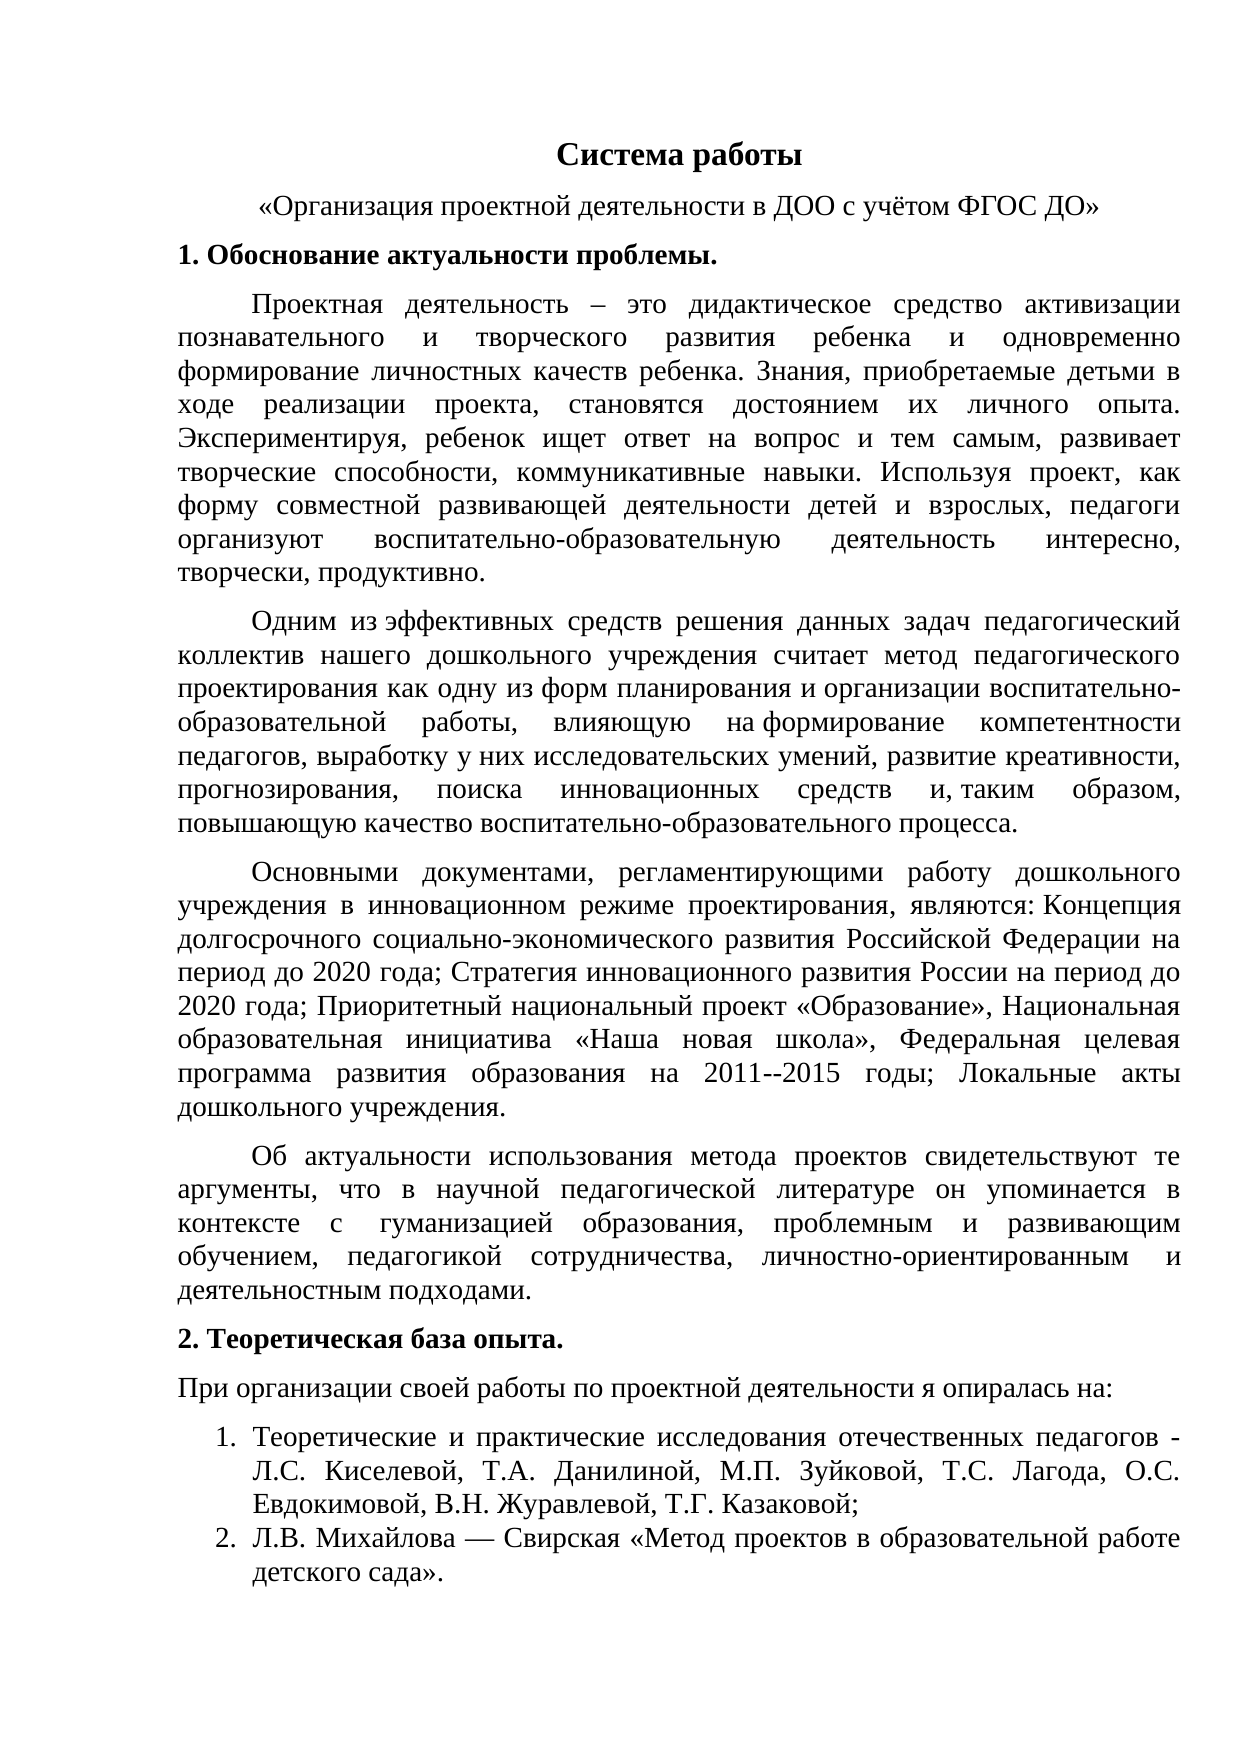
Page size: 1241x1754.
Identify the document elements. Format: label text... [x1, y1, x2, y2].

text «Организация проектной деятельности в ДОО с учётом ФГОС ДО» [177, 188, 1181, 221]
text Проектная деятельность – это дидактическое средство активизации познавательного и творческого развития ребенка и одновременно формирование личностных качеств ребенка. Знания, приобретаемые детьми в ходе реализации проекта, становятся достоянием их личного опыта. Экспериментируя, ребенок ищет ответ на вопрос и тем самым, развивает творческие способности, коммуникативные навыки. Используя проект, как форму совместной развивающей деятельности детей и взрослых, педагоги организуют воспитательно-образовательную деятельность интересно, творчески, продуктивно. [177, 286, 1181, 588]
text Основными документами, регламентирующими работу дошкольного учреждения в инновационном режиме проектирования, являются: Концепция долгосрочного социально-экономического развития Российской Федерации на период до 2020 года; Стратегия инновационного развития России на период до 2020 года; Приоритетный национальный проект «Образование», Национальная образовательная инициатива «Наша новая школа», Федеральная целевая программа развития образования на 2011--2015 годы; Локальные акты дошкольного учреждения. [177, 854, 1181, 1122]
list Л.В. Михайлова — Свирская «Метод проектов в образовательной работе детского сада». [215, 1520, 1181, 1587]
text Одним из эффективных средств решения данных задач педагогический коллектив нашего дошкольного учреждения считает метод педагогического проектирования как одну из форм планирования и организации воспитательно-образовательной работы, влияющую на формирование компетентности педагогов, выработку у них исследовательских умений, развитие креативности, прогнозирования, поиска инновационных средств и, таким образом, повышающую качество воспитательно-образовательного процесса. [177, 603, 1181, 838]
text 2. Теоретическая база опыта. [177, 1321, 1181, 1355]
text Об актуальности использования метода проектов свидетельствуют те аргументы, что в научной педагогической литературе он упоминается в контексте с гуманизацией образования, проблемным и развивающим обучением, педагогикой сотрудничества, личностно-ориентированным и деятельностным подходами. [177, 1138, 1181, 1306]
text При организации своей работы по проектной деятельности я опиралась на: [177, 1370, 1181, 1404]
text 1. Обоснование актуальности проблемы. [177, 237, 1181, 270]
list Теоретические и практические исследования отечественных педагогов - Л.С. Киселевой, Т.А. Данилиной, М.П. Зуйковой, Т.С. Лагода, О.С. Евдокимовой, В.Н. Журавлевой, Т.Г. Казаковой; [215, 1419, 1181, 1520]
text Система работы [177, 134, 1181, 172]
